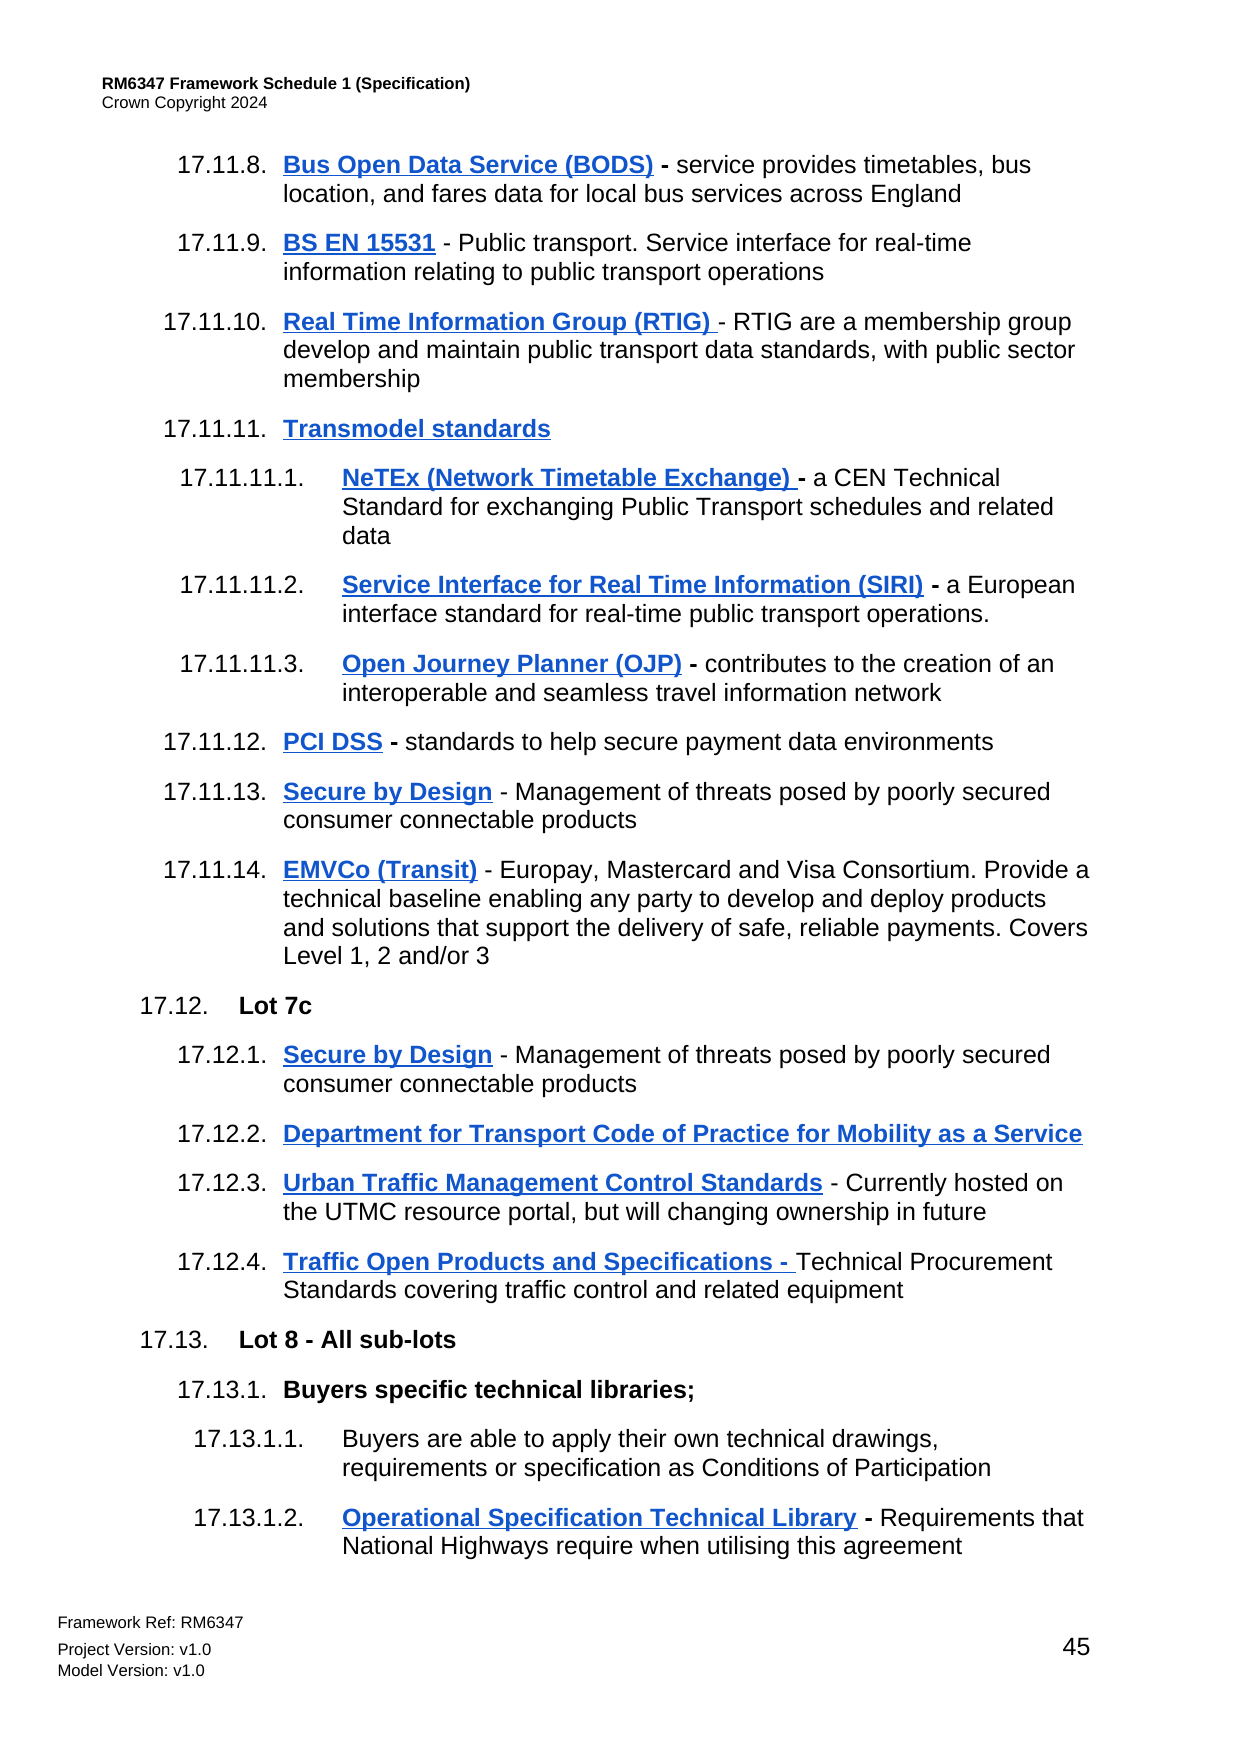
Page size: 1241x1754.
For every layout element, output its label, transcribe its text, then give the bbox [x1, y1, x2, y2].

list Real Time Information Group (RTIG) - RTIG are a membership group develop and maintain public transport data standards, with public sector membership [267, 307, 1090, 393]
list Open Journey Planner (OJP) - contributes to the creation of an interoperable and seamless travel information network [304, 649, 1090, 706]
list Lot 8 - All sub-lots [209, 1325, 1090, 1354]
list Traffic Open Products and Specifications - Technical Procurement Standards covering traffic control and related equipment [267, 1247, 1090, 1304]
list Transmodel standards [267, 414, 1090, 442]
list Buyers are able to apply their own technical drawings, requirements or specification as Conditions of Participation [304, 1424, 1090, 1482]
list EMVCo (Transit) - Europay, Mastercard and Visa Consortium. Provide a technical baseline enabling any party to develop and deploy products and solutions that support the delivery of safe, reliable payments. Covers Level 1, 2 and/or 3 [267, 855, 1090, 970]
list Service Interface for Real Time Information (SIRI) - a European interface standard for real-time public transport operations. [304, 570, 1090, 628]
list BS EN 15531 - Public transport. Service interface for real-time information relating to public transport operations [267, 228, 1090, 286]
list Secure by Design - Management of threats posed by poorly secured consumer connectable products [267, 777, 1090, 834]
list Lot 7c [209, 991, 1090, 1019]
list PCI DSS - standards to help secure payment data environments [267, 727, 1090, 756]
list Secure by Design - Management of threats posed by poorly secured consumer connectable products [267, 1040, 1090, 1098]
list NeTEx (Network Timetable Exchange) - a CEN Technical Standard for exchanging Public Transport schedules and related data [304, 463, 1090, 549]
list Urban Traffic Management Control Standards - Currently hosted on the UTMC resource portal, but will changing ownership in future [267, 1168, 1090, 1226]
list Department for Transport Code of Practice for Mobility as a Service [267, 1119, 1090, 1147]
list Operational Specification Technical Library - Requirements that National Highways require when utilising this agreement [304, 1502, 1090, 1560]
list Bus Open Data Service (BODS) - service provides timetables, bus location, and fares data for local bus services across England [267, 150, 1090, 207]
list Buyers specific technical libraries; [267, 1374, 1090, 1403]
